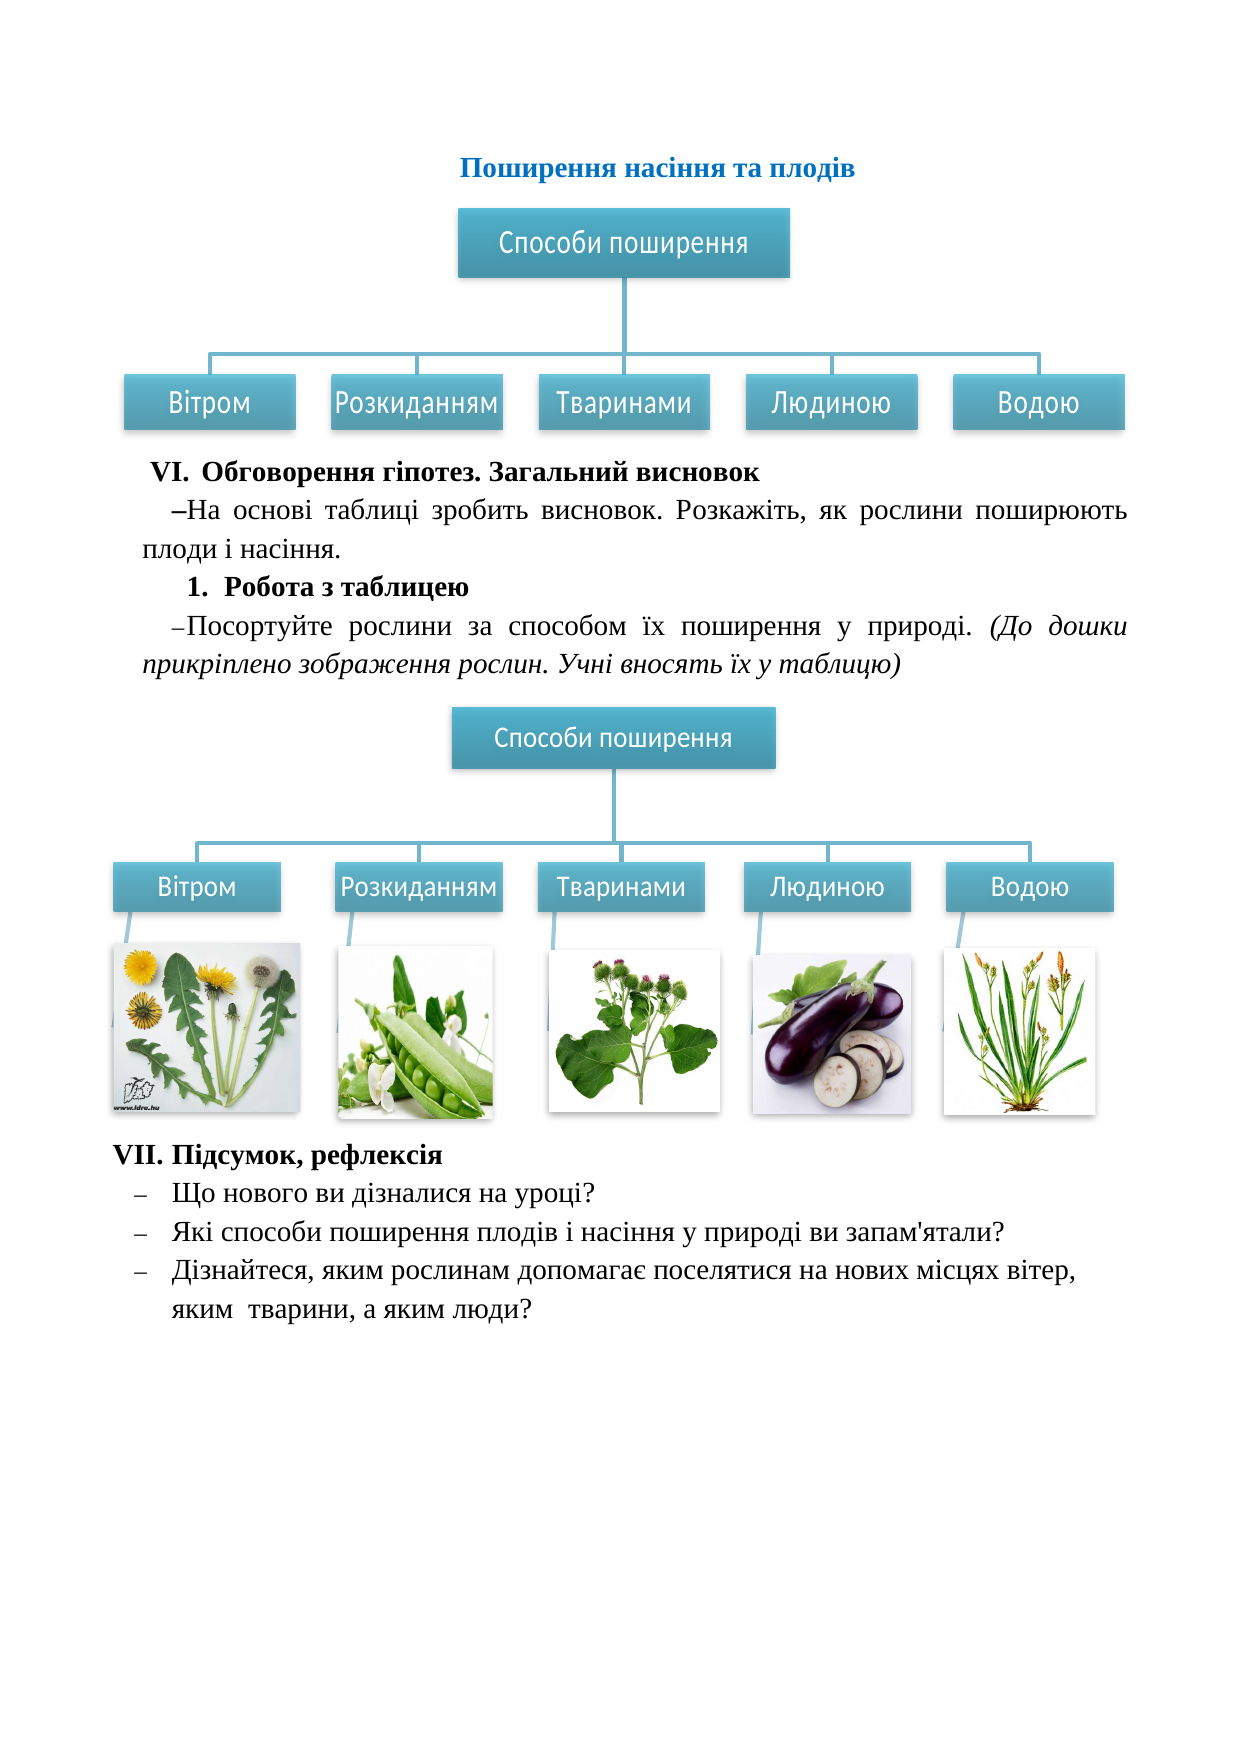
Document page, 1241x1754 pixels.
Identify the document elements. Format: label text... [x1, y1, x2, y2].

list Посортуйте рослини за способом їх поширення у природі. (До дошки прикріплено зображення рослин. Учні вносять їх у таблицю) [142, 608, 1128, 680]
list Які способи поширення плодів і насіння у природі ви запам'ятали? [134, 1214, 1128, 1247]
list Робота з таблицею [186, 569, 1128, 603]
picture [752, 955, 912, 1114]
picture [113, 943, 301, 1112]
list Дізнайтеся, яким рослинам допомагає поселятися на нових місцях вітер, яким тварини, а яким люди? [134, 1252, 1128, 1324]
picture [338, 946, 493, 1119]
list Поширення насіння та плодів [187, 150, 1128, 183]
picture [944, 948, 1096, 1115]
list Що нового ви дізналися на уроці? [134, 1175, 1128, 1209]
list – На основі таблиці зробить висновок. Розкажіть, як рослини поширюють плоди і насіння. [142, 492, 1128, 564]
list Обговорення гіпотез. Загальний висновок [150, 188, 1128, 487]
picture [549, 950, 720, 1112]
